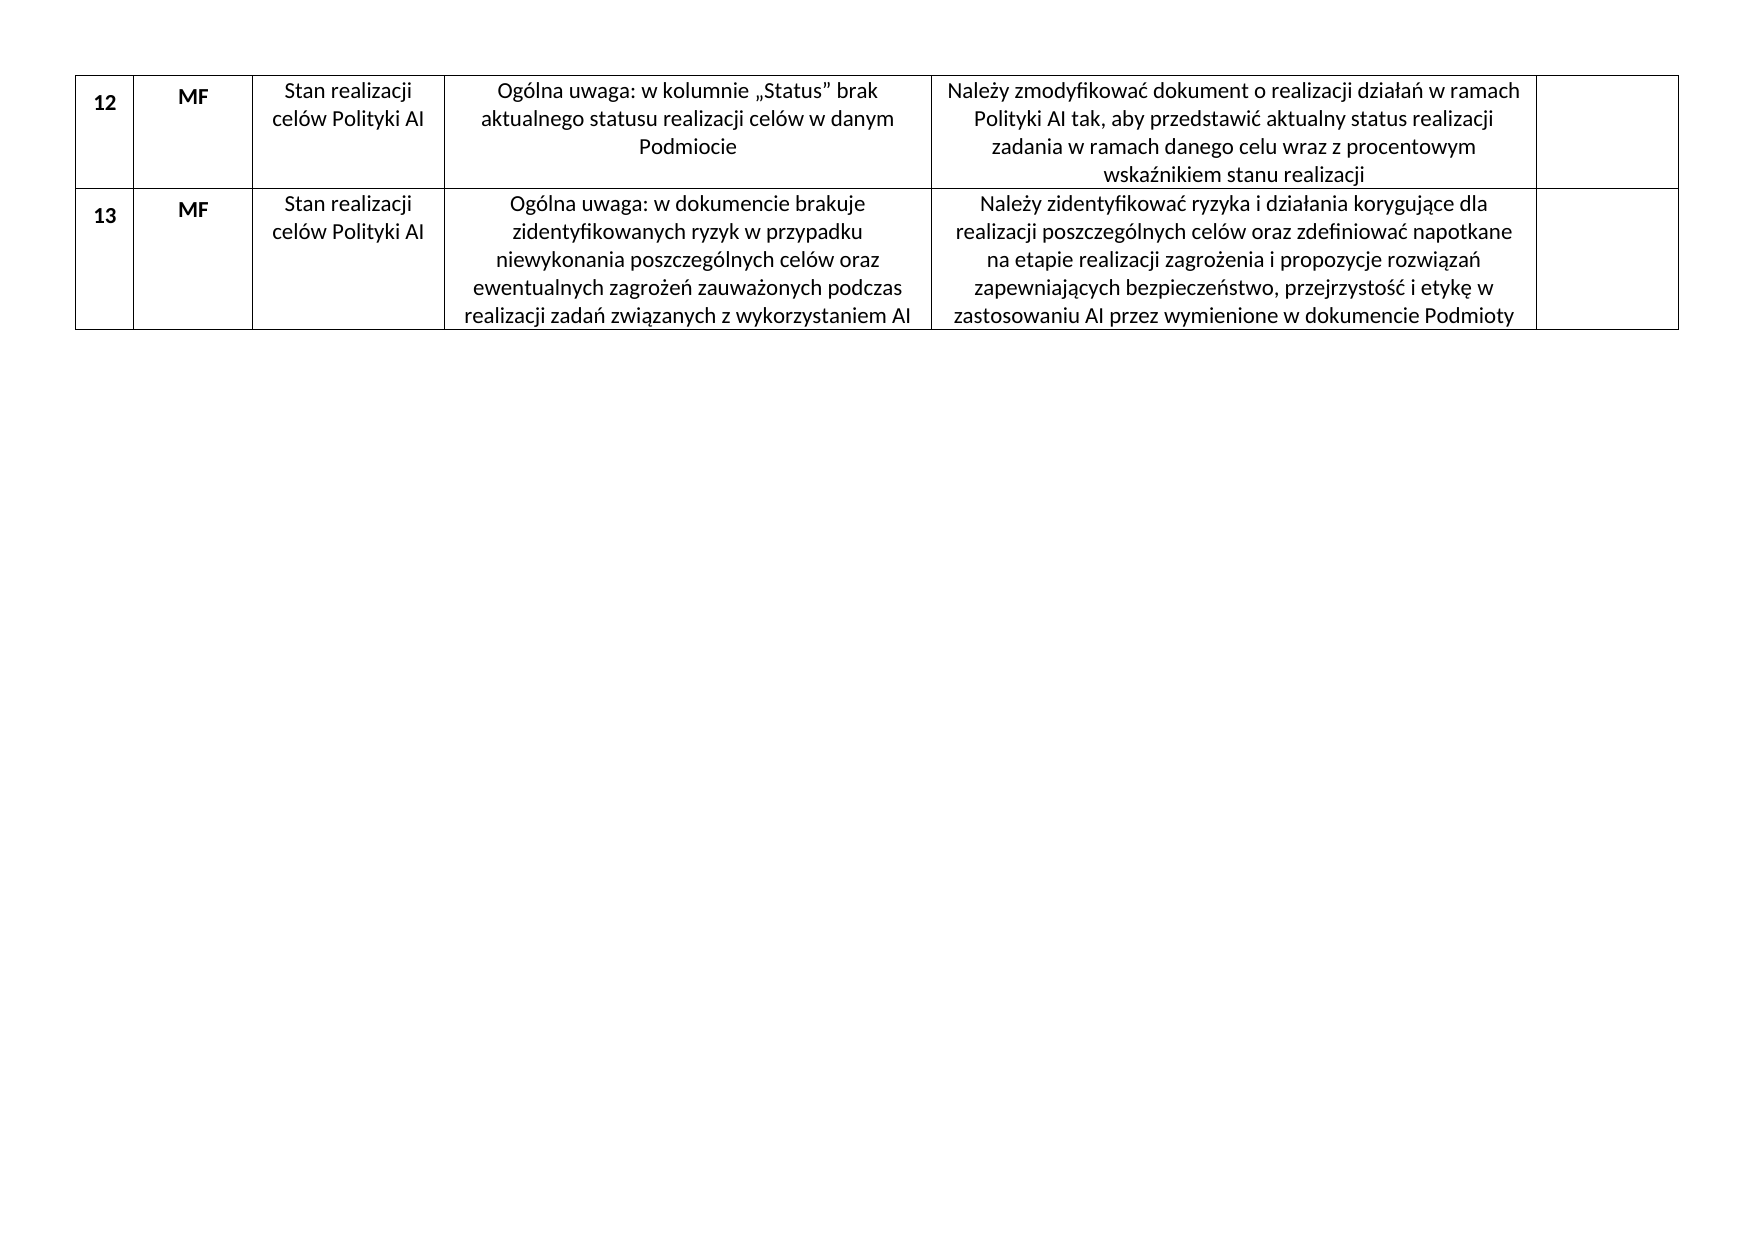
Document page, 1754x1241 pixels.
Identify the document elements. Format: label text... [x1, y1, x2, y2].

table_cell 13 [76, 189, 133, 329]
table_cell Należy zidentyfikować ryzyka i działania korygujące dla realizacji poszczególnych celów oraz zdefiniować napotkane na etapie realizacji zagrożenia i propozycje rozwiązań zapewniających bezpieczeństwo, przejrzystość i etykę w zastosowaniu AI przez wymienione w dokumencie Podmioty [932, 189, 1536, 329]
table_cell Ogólna uwaga: w dokumencie brakuje zidentyfikowanych ryzyk w przypadku niewykonania poszczególnych celów oraz ewentualnych zagrożeń zauważonych podczas realizacji zadań związanych z wykorzystaniem AI [445, 189, 931, 329]
table_cell 12 [76, 76, 133, 188]
table_cell MF [134, 189, 252, 329]
table_cell Stan realizacji celów Polityki AI [253, 189, 444, 329]
table_cell Należy zmodyfikować dokument o realizacji działań w ramach Polityki AI tak, aby przedstawić aktualny status realizacji zadania w ramach danego celu wraz z procentowym wskaźnikiem stanu realizacji [932, 76, 1536, 188]
table_cell MF [134, 76, 252, 188]
table_cell Stan realizacji celów Polityki AI [253, 76, 444, 188]
table_cell [1537, 189, 1678, 329]
table_cell [1537, 76, 1678, 188]
table_cell Ogólna uwaga: w kolumnie „Status” brak aktualnego statusu realizacji celów w danym Podmiocie [445, 76, 931, 188]
